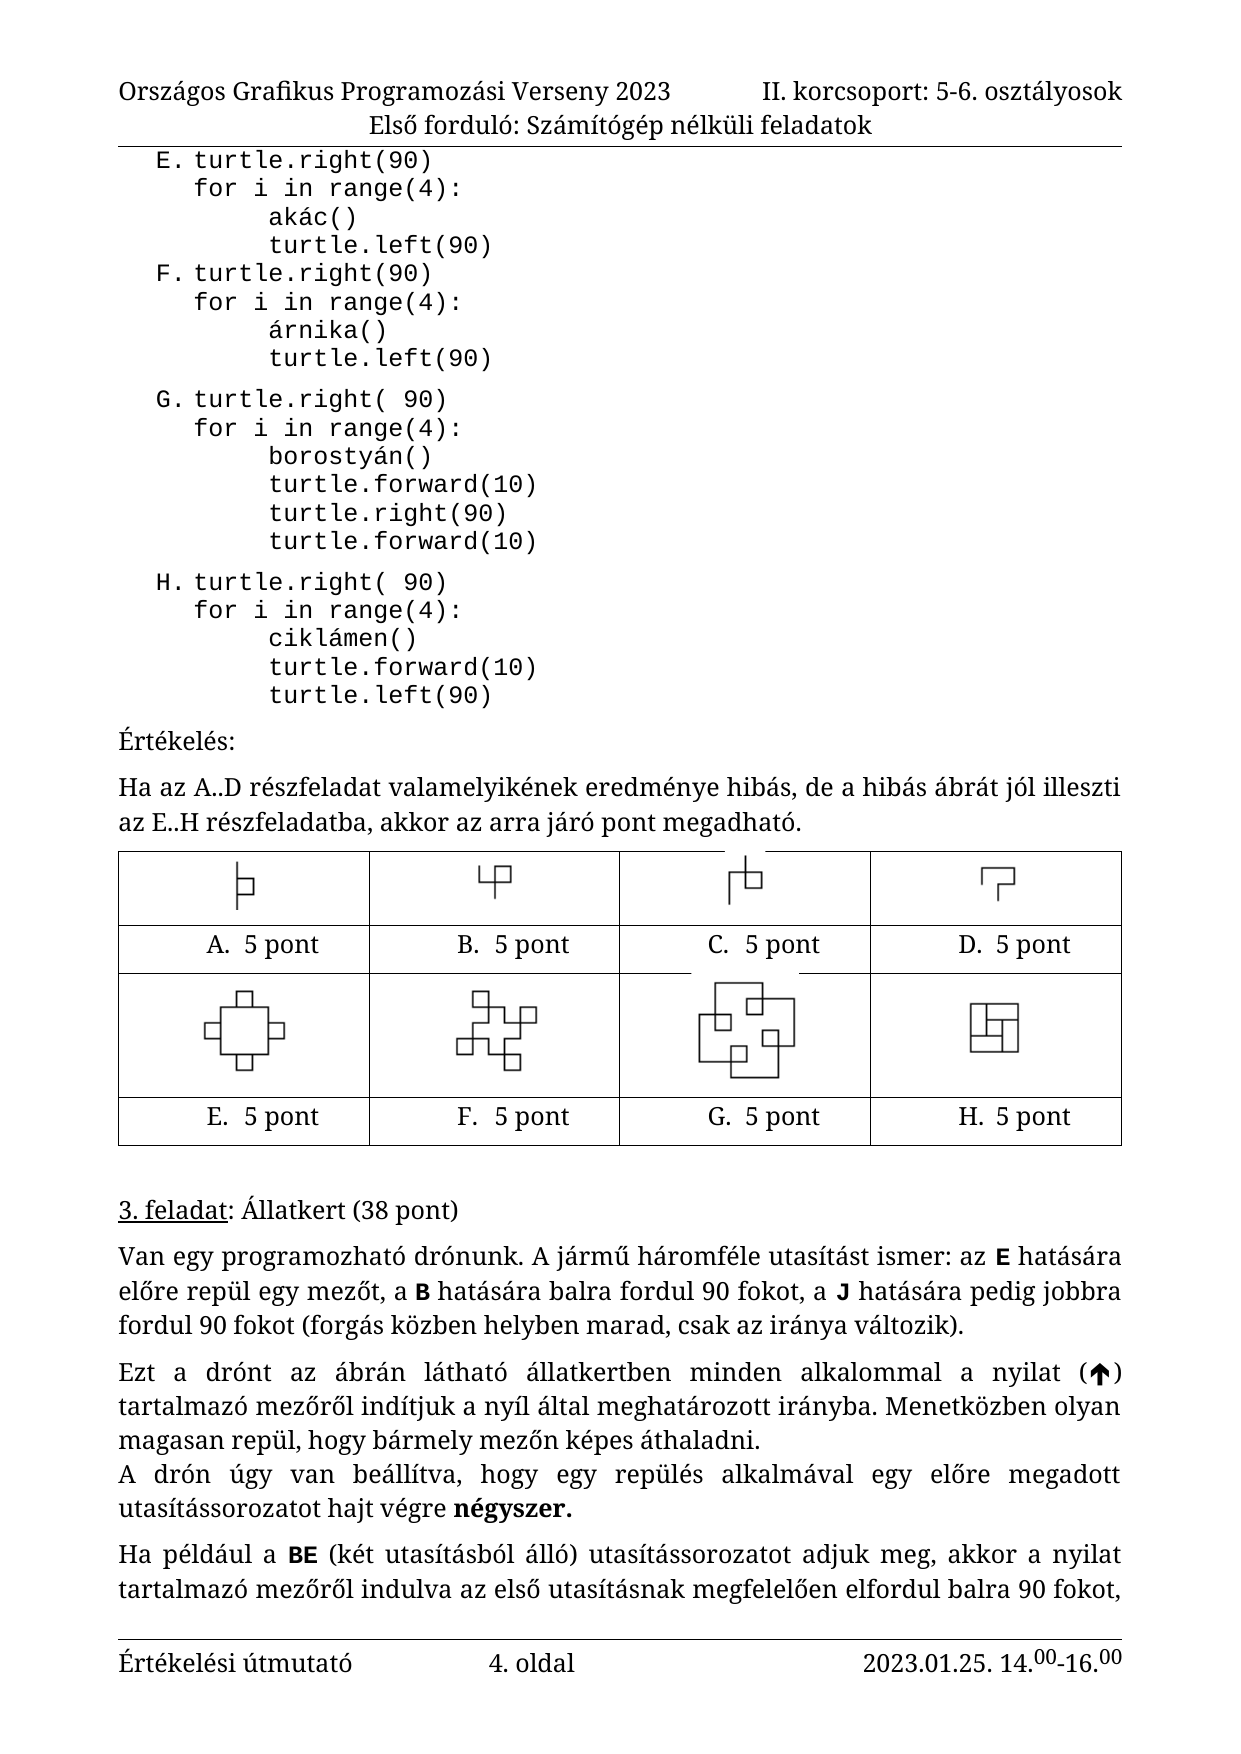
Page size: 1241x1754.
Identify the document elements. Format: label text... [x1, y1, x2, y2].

text ciklámen() [193, 626, 1122, 654]
text Ezt a drónt az ábrán látható állatkertben minden alkalommal a nyilat () tartalmazó mezőről indítjuk a nyíl által meghatározott irányba. Menetközben olyan magasan repül, hogy bármely mezőn képes áthaladni. [118, 1354, 1122, 1456]
text akác() turtle.left(90) [193, 204, 1122, 261]
text Értékelés: [118, 723, 1122, 758]
text for i in range(4): [193, 415, 1122, 443]
text 3. feladat: Állatkert (38 pont) [118, 1192, 1122, 1227]
text árnika() [193, 318, 1122, 346]
table_cell [370, 974, 619, 1097]
table_cell 5 pont [620, 926, 870, 973]
table_cell [119, 974, 369, 1097]
text turtle.forward(10) [193, 528, 1122, 557]
text Ha az A..D részfeladat valamelyikének eredménye hibás, de a hibás ábrát jól illeszti az E..H részfeladatba, akkor az arra járó pont megadható. [118, 770, 1122, 838]
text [118, 1537, 1122, 1605]
text turtle.forward(10) [193, 472, 1122, 500]
text Van egy programozható drónunk. A jármű háromféle utasítást ismer: az E hatására előre repül egy mezőt, a B hatására balra fordul 90 fokot, a J hatására pedig jobbra fordul 90 fokot (forgás közben helyben marad, csak az iránya változik). [118, 1239, 1122, 1342]
list turtle.right(90) for i in range(4): [156, 148, 1122, 204]
table_cell 5 pont [370, 926, 619, 973]
table_cell [871, 974, 1121, 1097]
picture [474, 861, 515, 904]
text for i in range(4): [193, 598, 1122, 626]
table_header [620, 852, 870, 925]
list turtle.right( 90) [156, 569, 1122, 598]
table_header [370, 852, 619, 925]
picture [724, 851, 766, 913]
table_cell 5 pont [119, 1098, 369, 1145]
table_cell 5 pont [119, 926, 369, 973]
table_cell 5 pont [370, 1098, 619, 1145]
picture [691, 973, 799, 1085]
list turtle.right(90) [156, 261, 1122, 289]
table_cell 5 pont [620, 1098, 870, 1145]
list turtle.right( 90) [156, 387, 1122, 415]
picture [447, 983, 542, 1076]
picture [198, 983, 290, 1076]
table_header [119, 852, 369, 925]
table_cell [620, 974, 870, 1097]
picture [230, 855, 258, 910]
text turtle.forward(10) [193, 654, 1122, 683]
table_cell 5 pont [871, 1098, 1121, 1145]
text A drón úgy van beállítva, hogy egy repülés alkalmával egy előre megadott utasítássorozatot hajt végre négyszer. [118, 1456, 1122, 1524]
text turtle.left(90) [193, 346, 1122, 374]
text turtle.left(90) [193, 683, 1122, 711]
picture [975, 861, 1017, 903]
table_header [871, 852, 1121, 925]
table_cell 5 pont [871, 926, 1121, 973]
text borostyán() [193, 443, 1122, 472]
text for i in range(4): [193, 289, 1122, 318]
picture [964, 998, 1027, 1061]
text turtle.right(90) [193, 500, 1122, 528]
